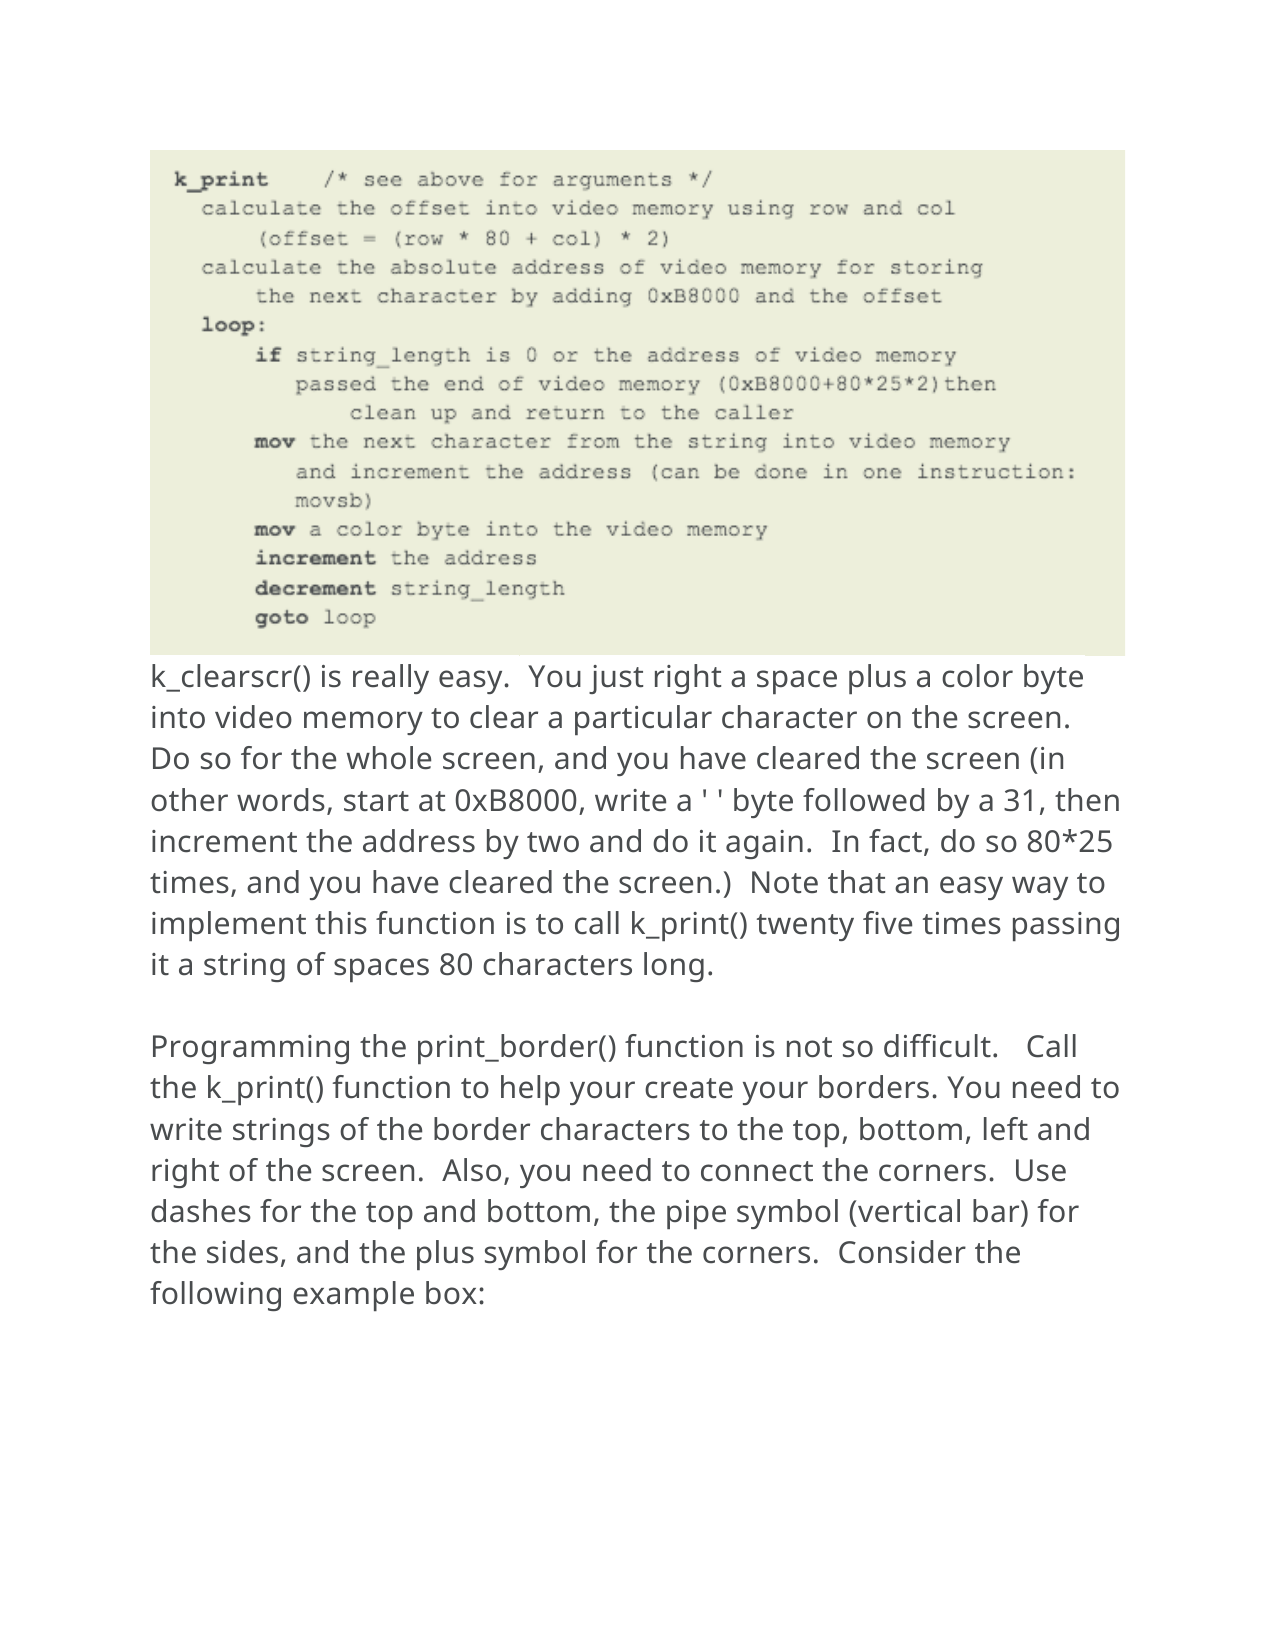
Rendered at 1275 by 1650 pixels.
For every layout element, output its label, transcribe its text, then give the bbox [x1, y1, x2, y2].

text k_clearscr() is really easy. You just right a space plus a color byte into video memory to clear a particular character on the screen. Do so for the whole screen, and you have cleared the screen (in other words, start at 0xB8000, write a ' ' byte followed by a 31, then increment the address by two and do it again. In fact, do so 80*25 times, and you have cleared the screen.) Note that an easy way to implement this function is to call k_print() twenty five times passing it a string of spaces 80 characters long. Programming the print_border() function is not so difficult. Call the k_print() function to help your create your borders. You need to write strings of the border characters to the top, bottom, left and right of the screen. Also, you need to connect the corners. Use dashes for the top and bottom, the pipe symbol (vertical bar) for the sides, and the plus symbol for the corners. Consider the following example box: [150, 656, 1125, 1313]
picture [150, 150, 1125, 656]
